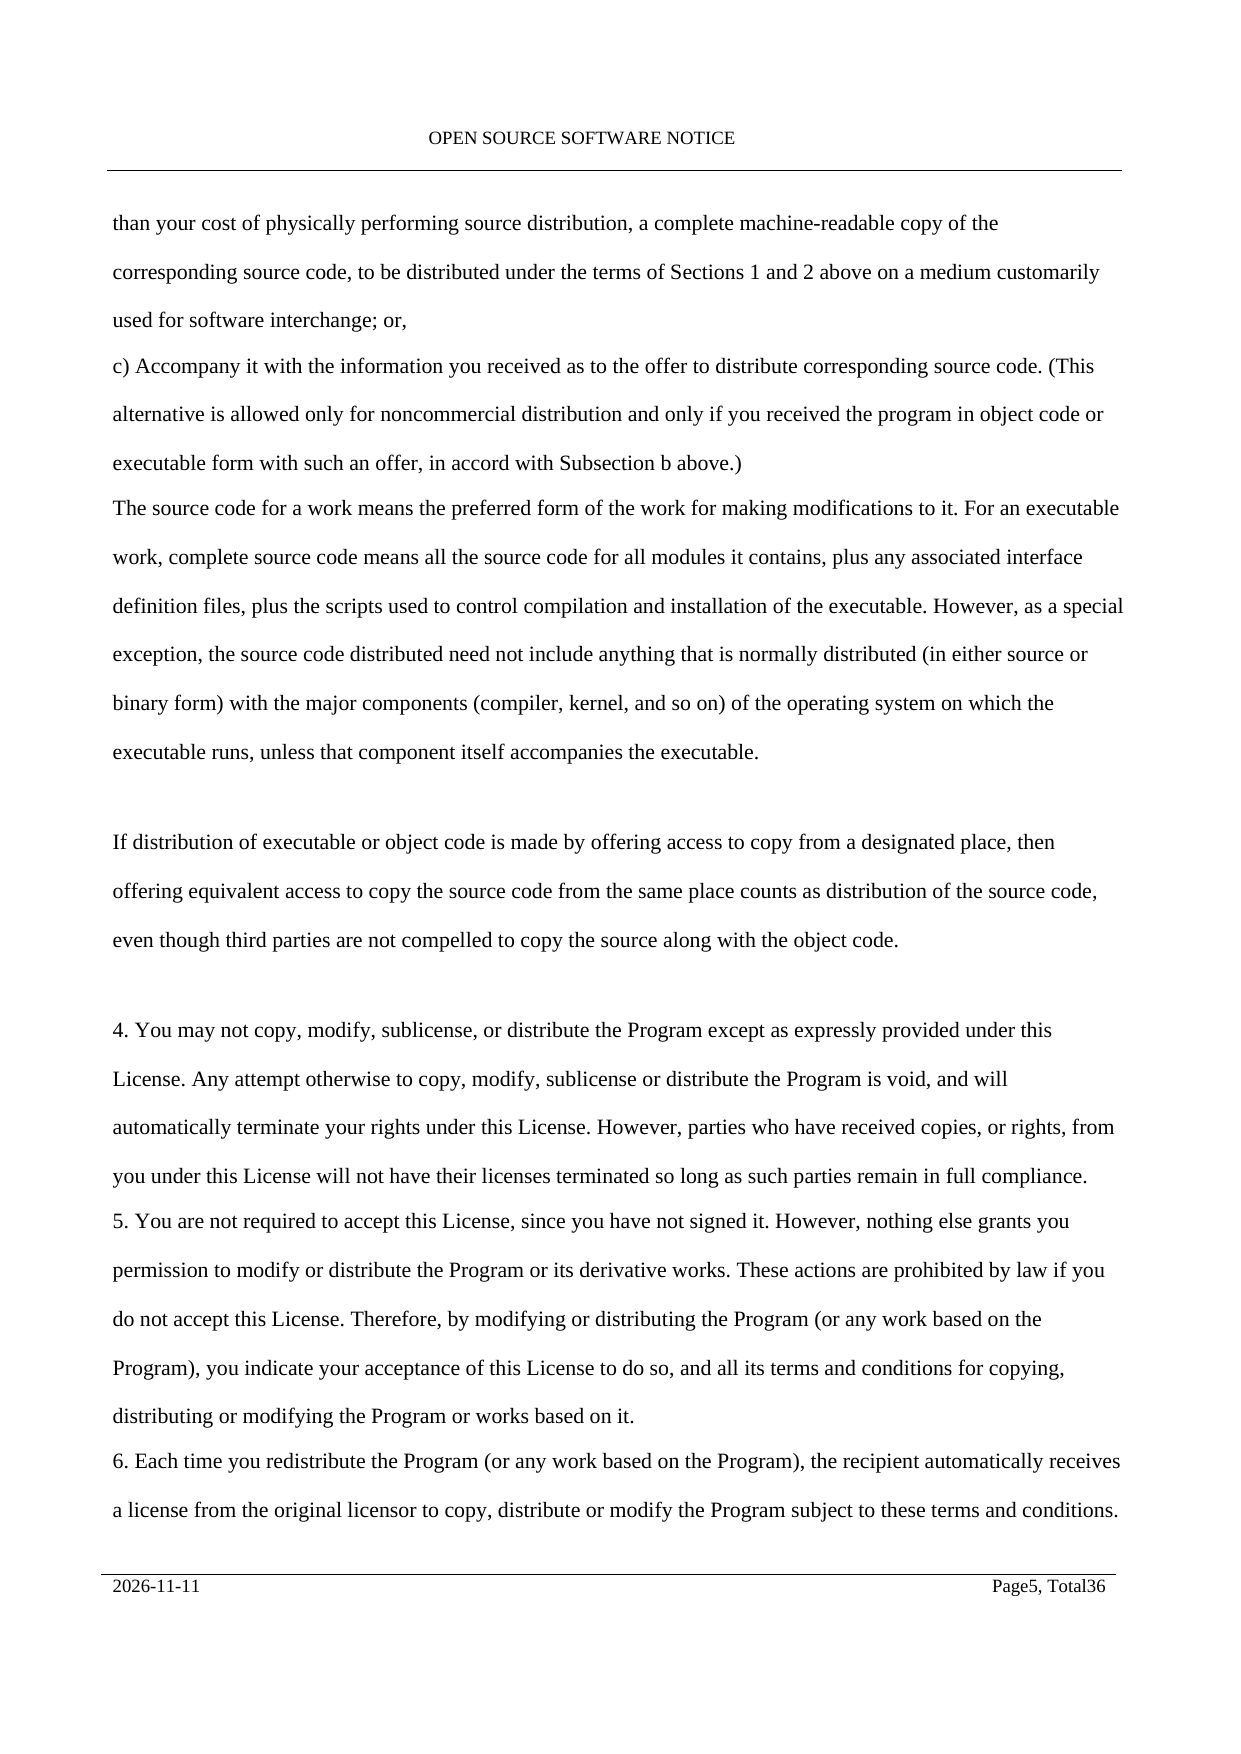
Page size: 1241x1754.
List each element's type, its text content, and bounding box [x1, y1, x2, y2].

text The source code for a work means the preferred form of the work for making modifications to it. For an executable work, complete source code means all the source code for all modules it contains, plus any associated interface definition files, plus the scripts used to control compilation and installation of the executable. However, as a special exception, the source code distributed need not include anything that is normally distributed (in either source or binary form) with the major components (compiler, kernel, and so on) of the operating system on which the executable runs, unless that component itself accompanies the executable. [112, 492, 1128, 768]
text 4. You may not copy, modify, sublicense, or distribute the Program except as expressly provided under this License. Any attempt otherwise to copy, modify, sublicense or distribute the Program is void, and will automatically terminate your rights under this License. However, parties who have received copies, or rights, from you under this License will not have their licenses terminated so long as such parties remain in full compliance. [112, 1013, 1128, 1192]
text If distribution of executable or object code is made by offering access to copy from a designated place, then offering equivalent access to copy the source code from the same place counts as distribution of the source code, even though third parties are not compelled to copy the source along with the object code. [112, 826, 1128, 956]
text 5. You are not required to accept this License, since you have not signed it. However, nothing else grants you permission to modify or distribute the Program or its derivative works. These actions are prohibited by law if you do not accept this License. Therefore, by modifying or distributing the Program (or any work based on the Program), you indicate your acceptance of this License to do so, and all its terms and conditions for copying, distributing or modifying the Program or works based on it. [112, 1204, 1128, 1432]
text c) Accompany it with the information you received as to the offer to distribute corresponding source code. (This alternative is allowed only for noncommercial distribution and only if you received the program in object code or executable form with such an offer, in accord with Subsection b above.) [112, 349, 1128, 479]
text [112, 1445, 1128, 1526]
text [112, 206, 1128, 336]
